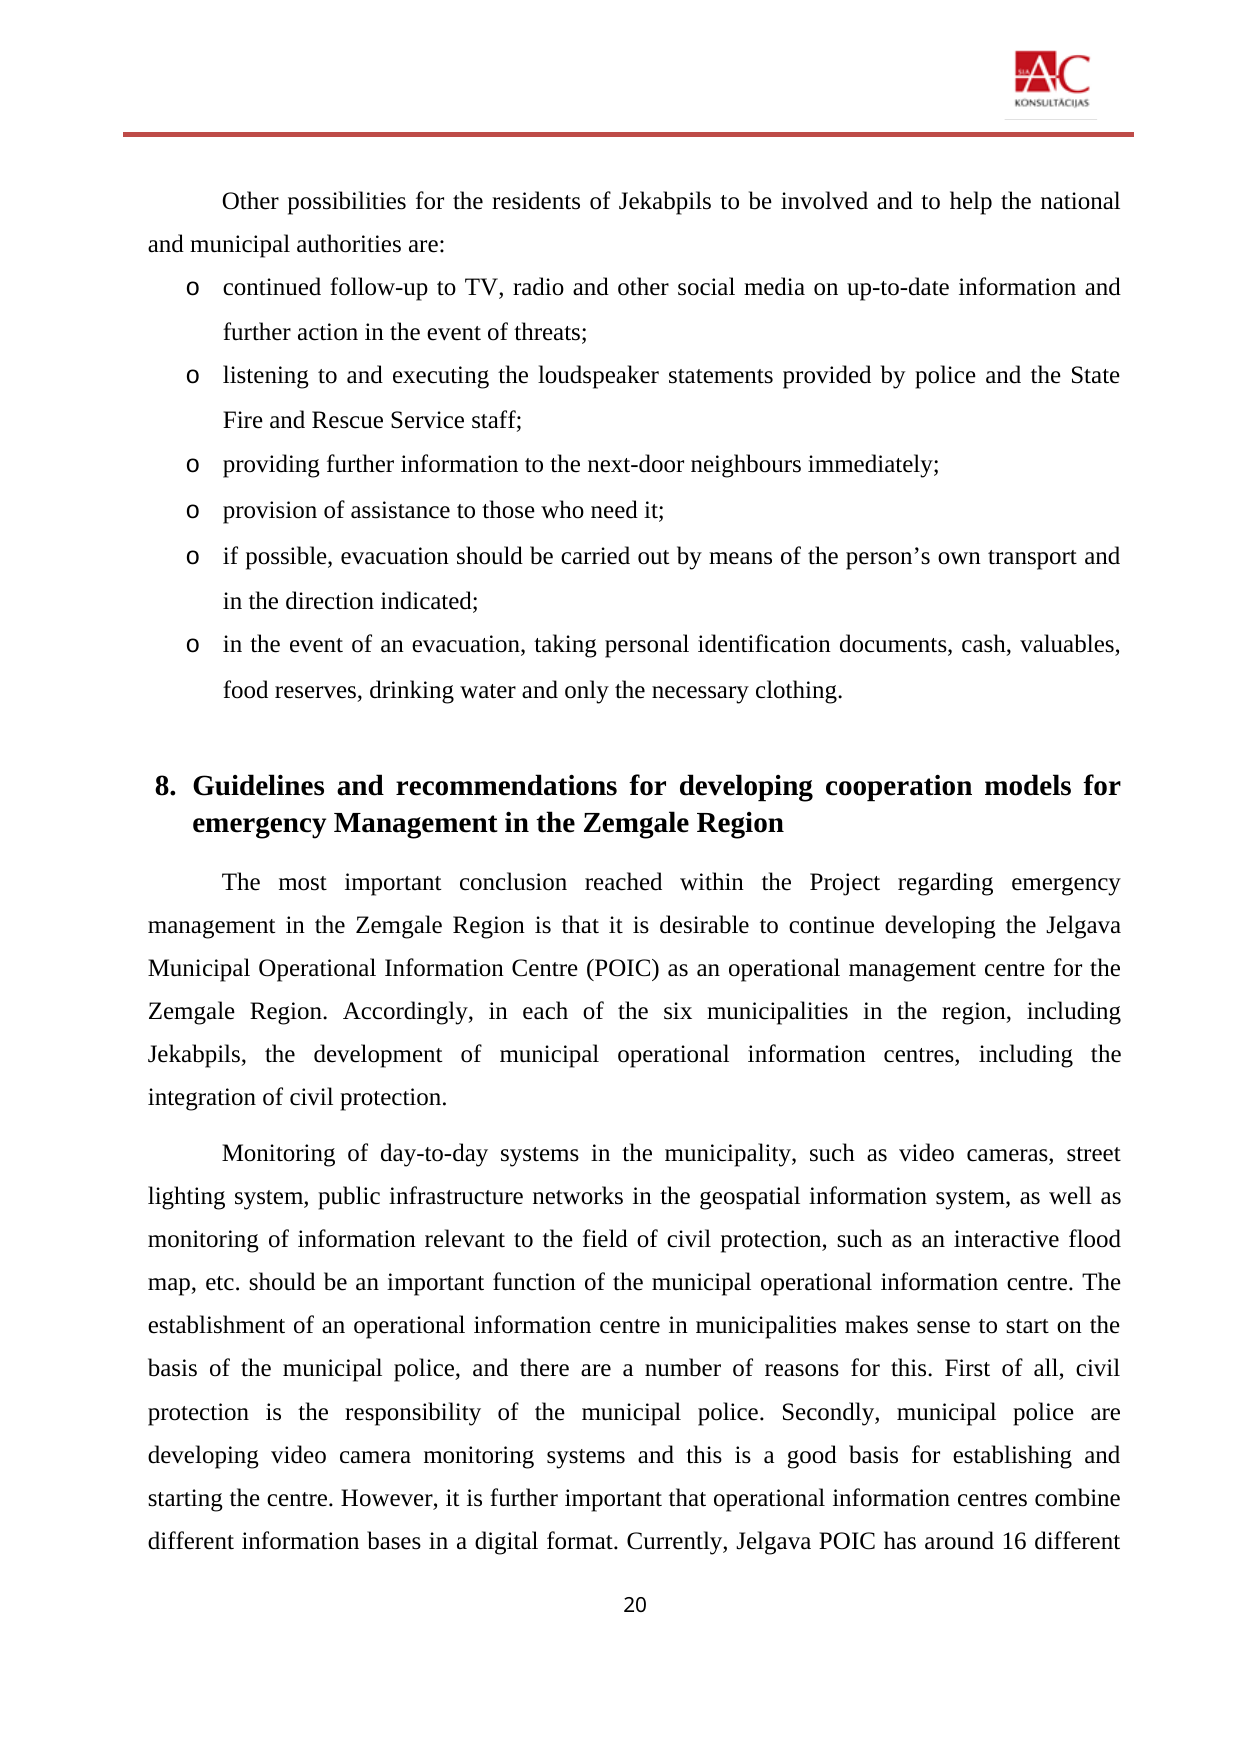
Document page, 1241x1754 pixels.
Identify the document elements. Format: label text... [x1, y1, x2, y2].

list in the event of an evacuation, taking personal identification documents, cash, valuables, food reserves, drinking water and only the necessary clothing. [185, 629, 1122, 703]
list if possible, evacuation should be carried out by means of the person’s own transport and in the direction indicated; [185, 541, 1122, 615]
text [148, 1138, 1122, 1555]
text The most important conclusion reached within the Project regarding emergency management in the Zemgale Region is that it is desirable to continue developing the Jelgava Municipal Operational Information Centre (POIC) as an operational management centre for the Zemgale Region. Accordingly, in each of the six municipalities in the region, including Jekabpils, the development of municipal operational information centres, including the integration of civil protection. [148, 867, 1122, 1111]
list provision of assistance to those who need it; [185, 495, 1122, 526]
list providing further information to the next-door neighbours immediately; [185, 449, 1122, 479]
list listening to and executing the loudspeaker statements provided by police and the State Fire and Rescue Service staff; [185, 360, 1122, 434]
subtitle Guidelines and recommendations for developing cooperation models for emergency Management in the Zemgale Region [154, 768, 1122, 838]
list continued follow-up to TV, radio and other social media on up-to-date information and further action in the event of threats; [185, 272, 1122, 346]
picture [1003, 34, 1097, 119]
text Other possibilities for the residents of Jekabpils to be involved and to help the national and municipal authorities are: [148, 186, 1122, 258]
